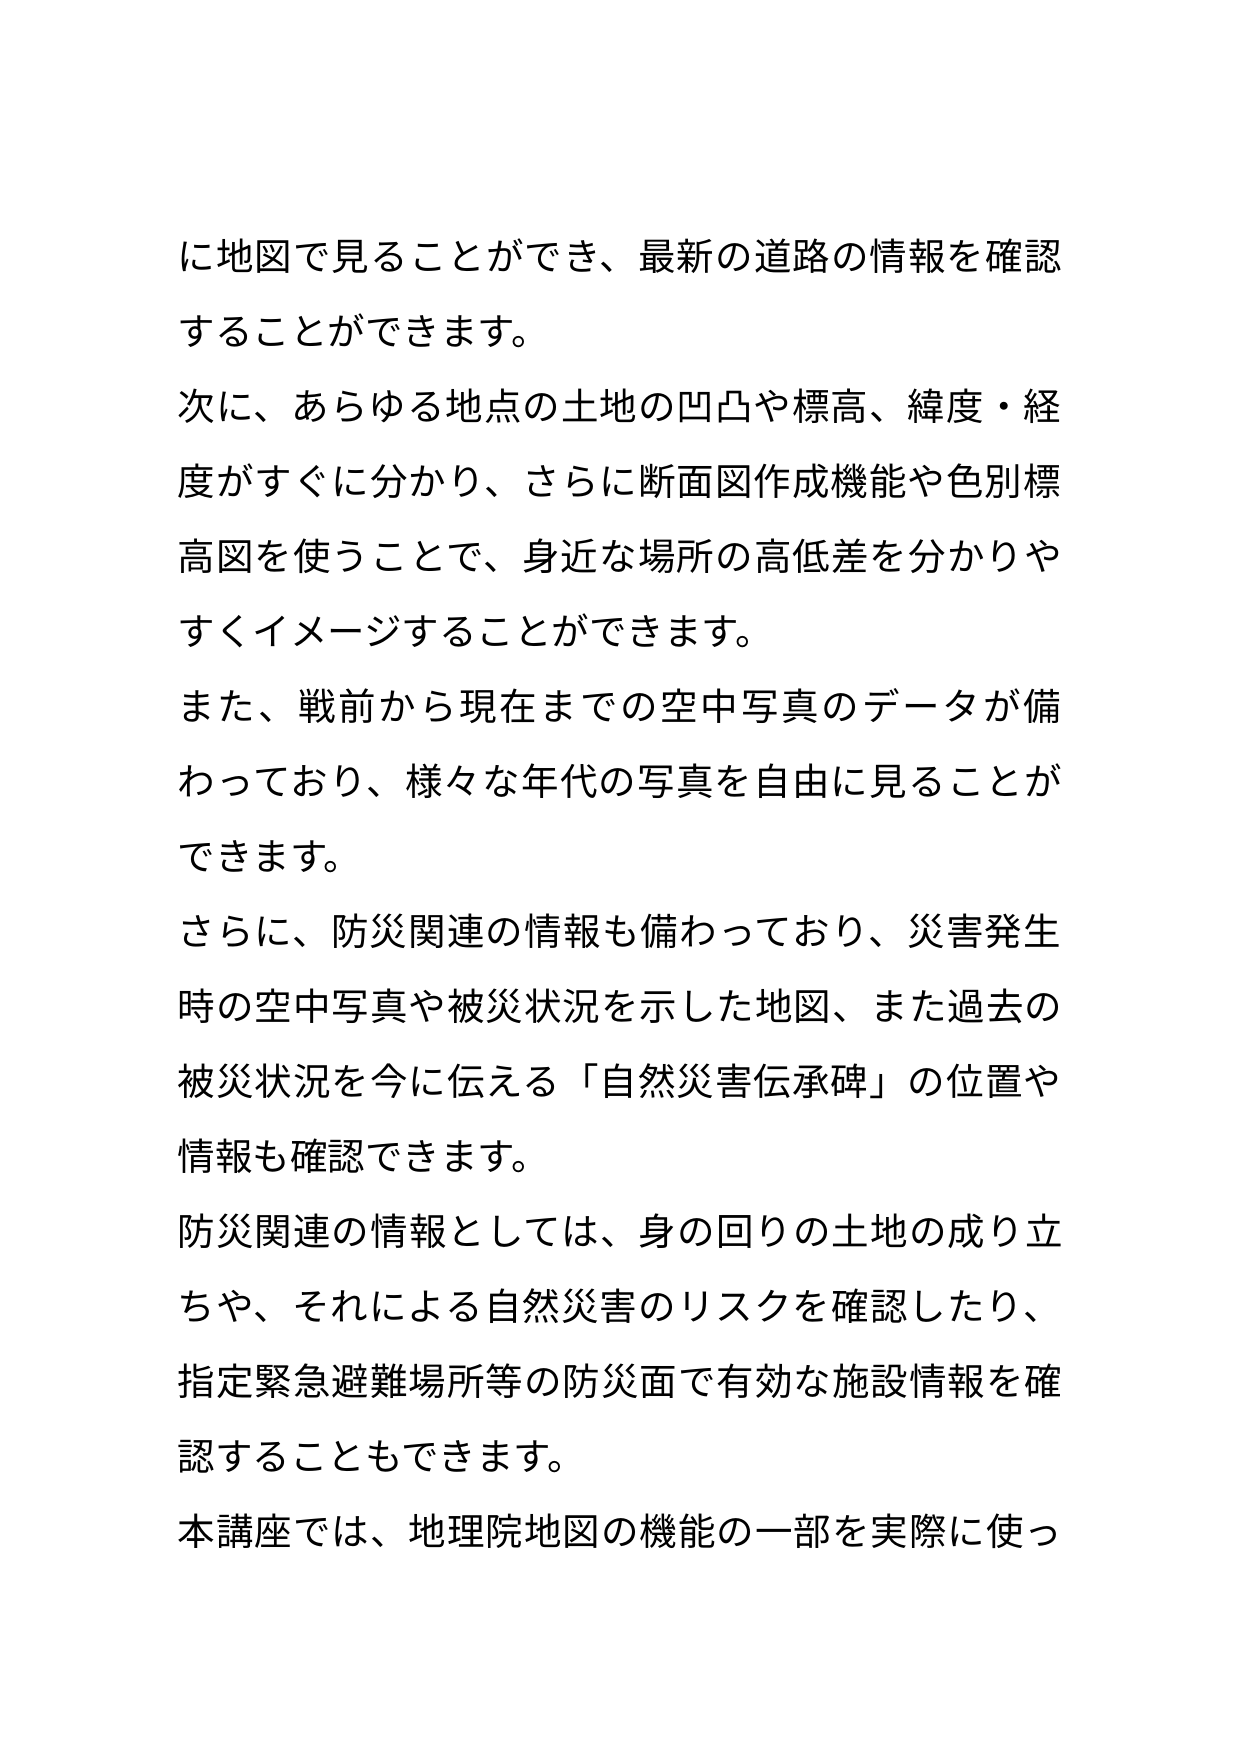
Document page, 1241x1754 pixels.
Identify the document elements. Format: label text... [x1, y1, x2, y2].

text さらに、防災関連の情報も備わっており、災害発生時の空中写真や被災状況を示した地図、また過去の被災状況を今に伝える「自然災害伝承碑」の位置や情報も確認できます。 [177, 892, 1063, 1192]
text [177, 1492, 1063, 1567]
text 防災関連の情報としては、身の回りの土地の成り立ちや、それによる自然災害のリスクを確認したり、指定緊急避難場所等の防災面で有効な施設情報を確認することもできます。 [177, 1192, 1063, 1492]
text 次に、あらゆる地点の土地の凹凸や標高、緯度・経度がすぐに分かり、さらに断面図作成機能や色別標高図を使うことで、身近な場所の高低差を分かりやすくイメージすることができます。 [177, 367, 1063, 667]
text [177, 217, 1063, 367]
text また、戦前から現在までの空中写真のデータが備わっており、様々な年代の写真を自由に見ることができます。 [177, 667, 1063, 892]
